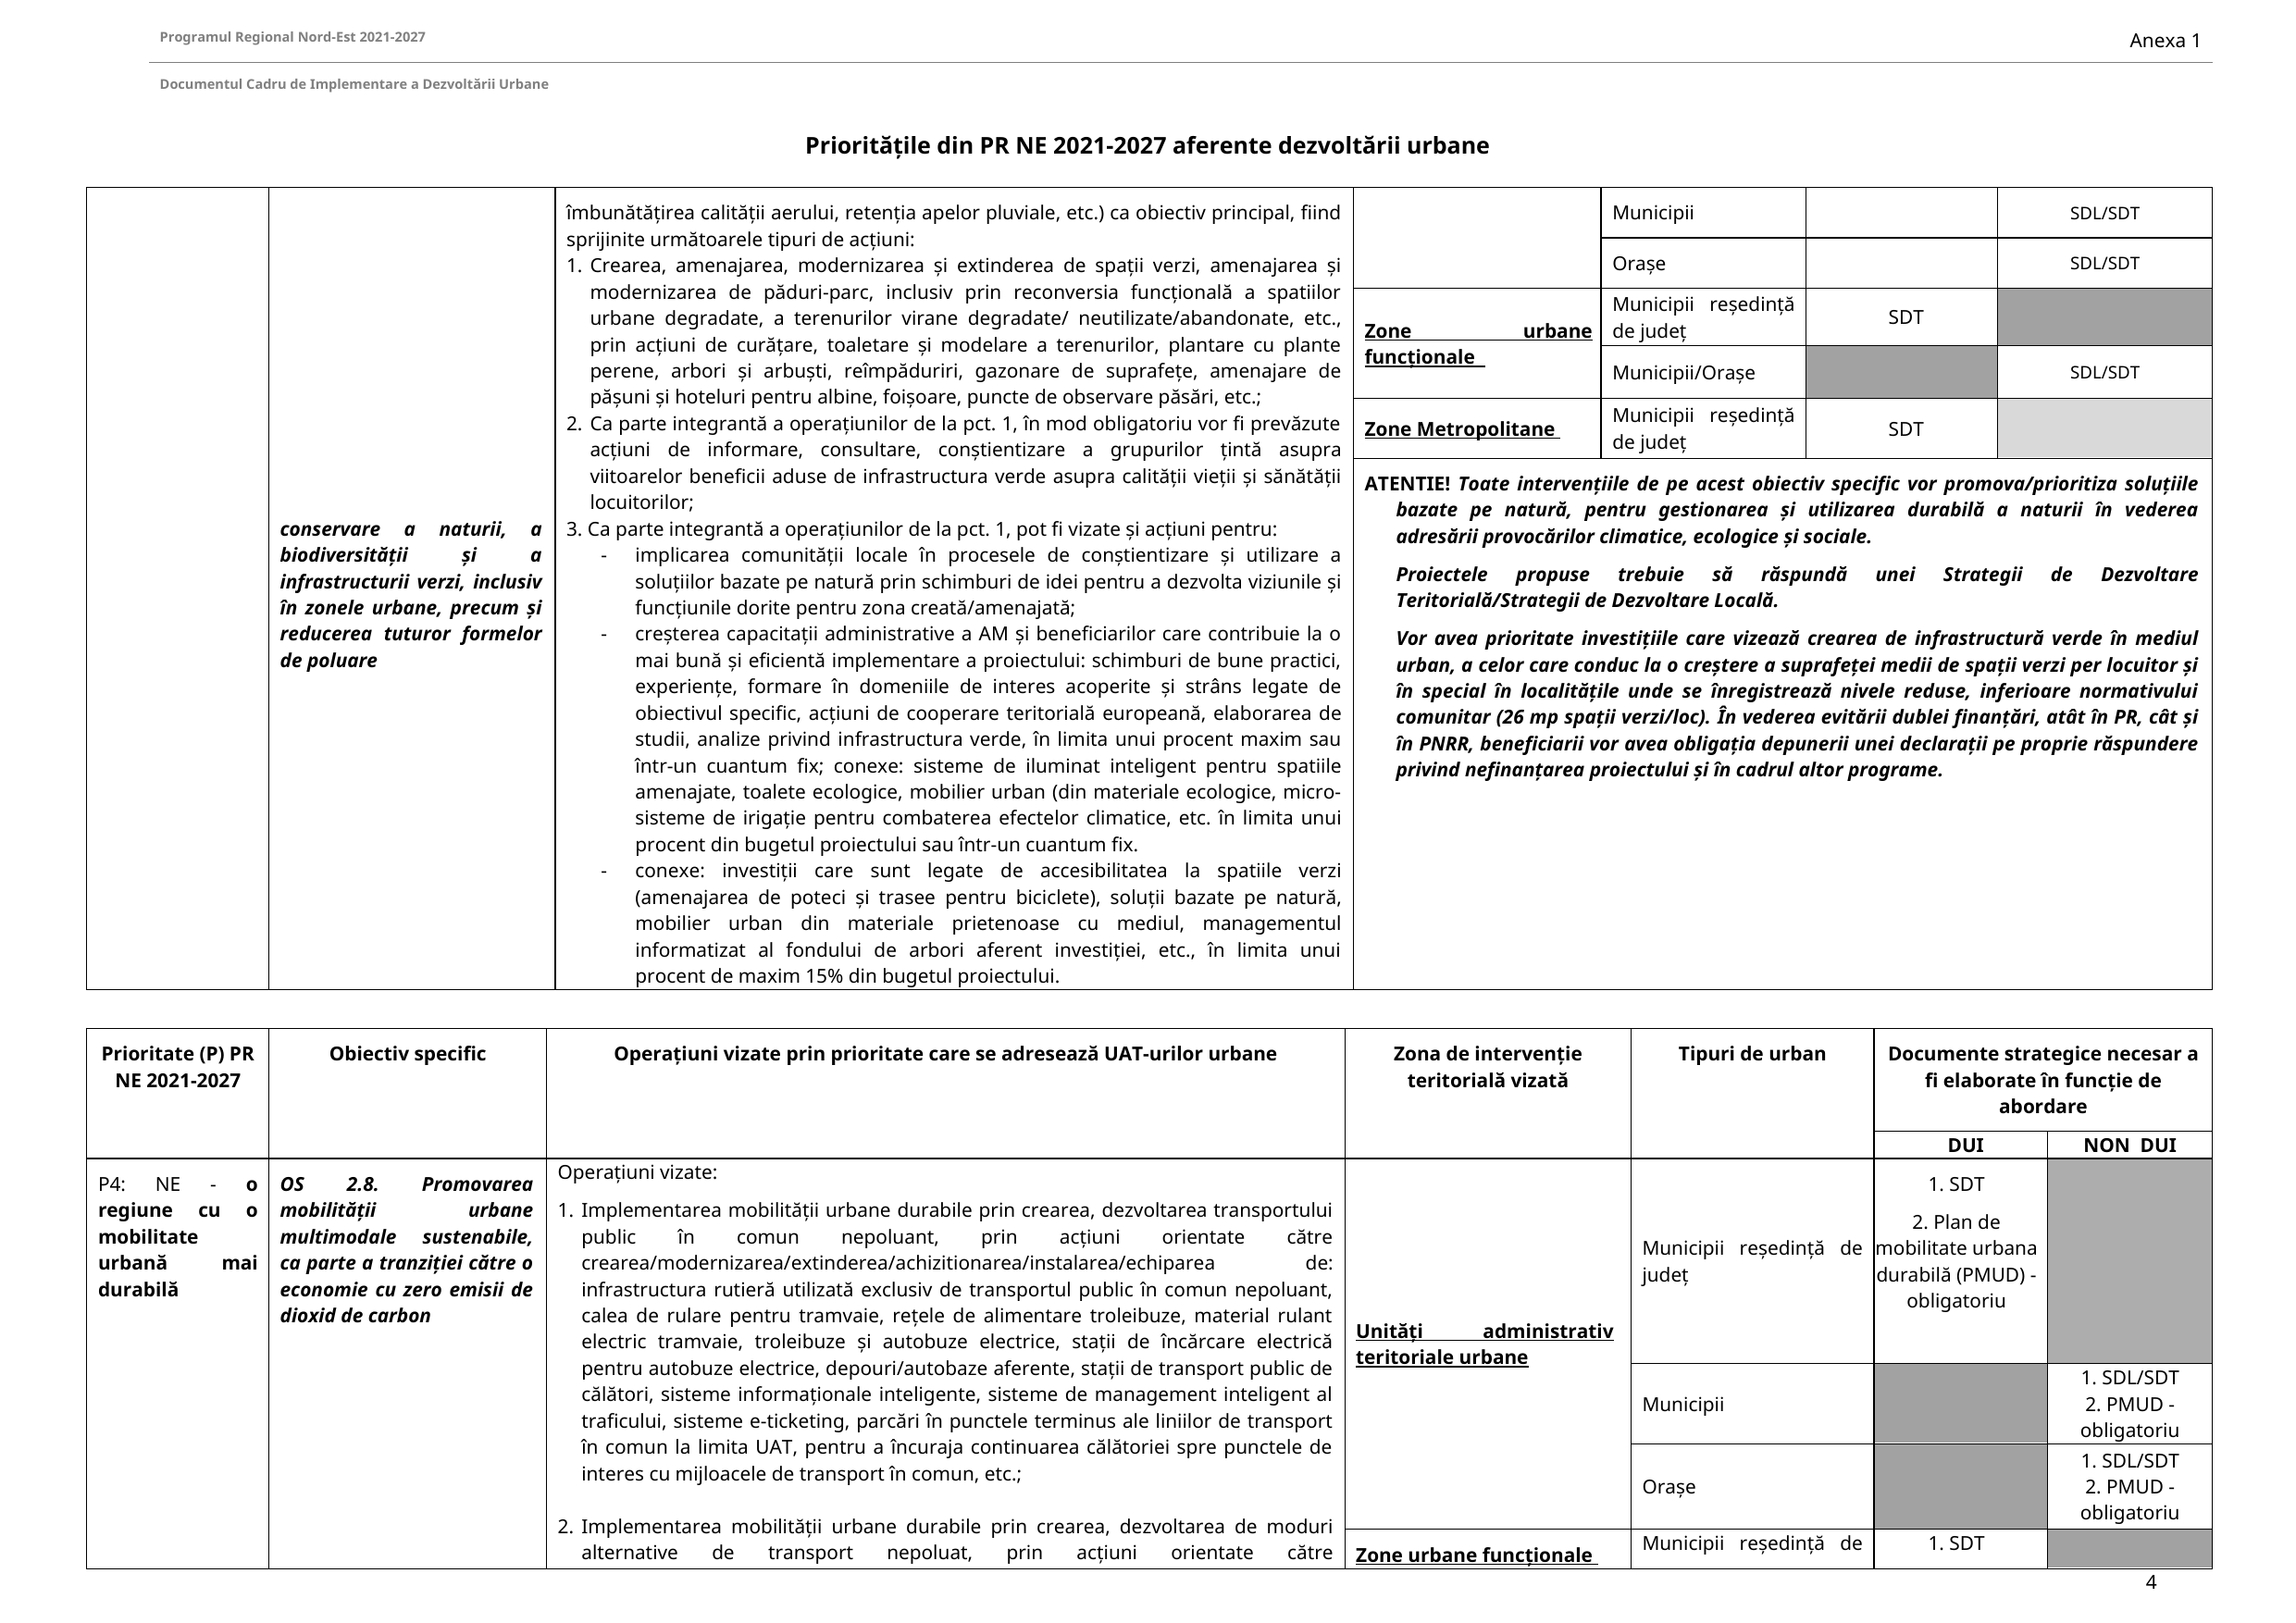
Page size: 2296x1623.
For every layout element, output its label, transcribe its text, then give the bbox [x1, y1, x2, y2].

table_cell OS 2.8. Promovarea mobilității urbane multimodale sustenabile, ca parte a tranziției către o economie cu zero emisii de dioxid de carbon [269, 1159, 546, 1567]
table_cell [269, 188, 554, 989]
table_cell Municipii reședință de județ [1632, 1159, 1873, 1363]
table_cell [556, 188, 1353, 989]
table_cell 1. SDL/SDT 2. PMUD - obligatoriu [2048, 1364, 2212, 1443]
table_cell 1. SDL/SDT 2. PMUD - obligatoriu [2048, 1444, 2212, 1529]
table_cell Orașe [1632, 1444, 1873, 1529]
table_cell SDL/SDT [1998, 346, 2212, 398]
table_cell SDT [1806, 399, 1997, 457]
table_cell P4: NE - o regiune cu o mobilitate urbană mai durabilă [87, 1159, 268, 1567]
table_cell [2048, 1159, 2212, 1363]
table_cell [1998, 399, 2212, 457]
table_cell [1806, 239, 1997, 288]
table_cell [1632, 1530, 1873, 1567]
table_cell Municipii reședință de județ [1602, 289, 1806, 345]
table_header Documente strategice necesar a fi elaborate în funcție de abordare [1875, 1029, 2212, 1131]
table_cell [1875, 1444, 2047, 1529]
table_cell SDT [1806, 289, 1997, 345]
table_cell [1806, 346, 1997, 398]
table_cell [1354, 188, 1600, 288]
table_header Obiectiv specific [269, 1029, 546, 1158]
table_cell [1806, 188, 1997, 237]
table_cell SDL/SDT [1998, 188, 2212, 237]
table_header Prioritate (P) PR NE 2021-2027 [87, 1029, 268, 1158]
table_cell Zone urbane funcționale [1354, 289, 1600, 398]
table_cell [1875, 1530, 2047, 1567]
table_cell NON DUI [2048, 1132, 2212, 1158]
table_cell [2048, 1530, 2212, 1567]
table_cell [1346, 1530, 1631, 1567]
table_cell Unități administrativ teritoriale urbane [1346, 1159, 1631, 1529]
table_cell Municipii [1602, 188, 1806, 237]
table_cell Municipii [1632, 1364, 1873, 1443]
table_cell Municipii reședință de județ [1602, 399, 1806, 457]
table_cell SDL/SDT [1998, 239, 2212, 288]
table_cell [1998, 289, 2212, 345]
table_cell Operațiuni vizate: Implementarea mobilității urbane durabile prin crearea, dezvoltarea transportului public în comun nepoluant, prin acțiuni orientate către crearea/modernizarea/extinderea/achizitionarea/instalarea/echiparea de: infrastructura rutieră utilizată exclusiv de transportul public în comun nepoluant, calea de rulare pentru tramvaie, rețele de alimentare troleibuze, material rulant electric tramvaie, troleibuze și autobuze electrice, stații de încărcare electrică pentru autobuze electrice, depouri/autobaze aferente, stații de transport public de călători, sisteme informaționale inteligente, sisteme de management inteligent al traficului, sisteme e-ticketing, parcări în punctele terminus ale liniilor de transport în comun la limita UAT, pentru a încuraja continuarea călătoriei spre punctele de interes cu mijloacele de transport în comun, etc.; Implementarea mobilității urbane durabile prin crearea, dezvoltarea de moduri alternative de transport nepoluat, prin acțiuni orientate către crearea/extinderea/instalarea/echiparea: piste și trasee pentru biciclete (inclusiv parcări biciclete, sisteme de închiriere); zone și trasee pietonale și semi- pietonale partajate (pietoni, bicicliști și deplasări motorizate pentru riverani, inclusiv prin reconversia străzilor), sisteme de reducere/interzicere a circulației autoturismelor, spații dedicate transportului nemotorizat și amenajări urbane pentru pietoni, configurarea, reconfigurarea infrastructurii rutiere pe străzile urbane, pentru prioritizarea transportului public de călători, cu bicicleta și pietonal, etc.; Ca parte integrantă a operațiunilor 1-2 , în mod obligatoriu, vor fi prevăzute acțiuni de informare, consultare, conștientizare a grupurilor țintă asupra viitoarelor beneficii aduse asupra calității vieții și sănătății, cat și acțiuni de accesibilizare a infrastructurii de transport și mijloacelor de transport public pentru persoanele cu dizabilități; Ca parte integrantă a operațiunilor menționate anterior, pot fi vizate și acțiuni pentru: creșterea capacitații administrative a AM și beneficiarilor care contribuie la o mai bună și eficientă implementare a proiectului: schimburi de bune practici, experiențe, formare în domeniile de interes acoperite și strâns legate de obiectivul specific, acțiuni de cooperare teritorială europeană, elaborarea/actualizarea de planuri de mobilitate urbană durabilă, analize, studii în limita unui procent maxim sau într-un cuantum fix; implementarea soluțiilor inteligente pentru managementul parcărilor, dezvoltarea facilitaților de tip parking integrate cu infrastructuri pentru deplasări nemotorizate (biciclete), amenajarea de aliniamente de arbori și arbuști, etc. [547, 1159, 1345, 1567]
table_cell DUI [1875, 1132, 2047, 1158]
table_header Zona de intervenție teritorială vizată [1346, 1029, 1631, 1158]
table_cell [1875, 1364, 2047, 1443]
table_cell Municipii/Orașe [1602, 346, 1806, 398]
table_cell 1. SDT 2. Plan de mobilitate urbana durabilă (PMUD) - obligatoriu [1875, 1159, 2047, 1363]
table_cell Orașe [1602, 239, 1806, 288]
table_header Tipuri de urban [1632, 1029, 1873, 1158]
table_cell Zone Metropolitane [1354, 399, 1600, 457]
table_cell ATENTIE! Toate intervențiile de pe acest obiectiv specific vor promova/prioritiza soluțiile bazate pe natură, pentru gestionarea și utilizarea durabilă a naturii în vederea adresării provocărilor climatice, ecologice și sociale. Proiectele propuse trebuie să răspundă unei Strategii de Dezvoltare Teritorială/Strategii de Dezvoltare Locală. Vor avea prioritate investițiile care vizează crearea de infrastructură verde în mediul urban, a celor care conduc la o creștere a suprafeței medii de spații verzi per locuitor și în special în localitățile unde se înregistrează nivele reduse, inferioare normativului comunitar (26 mp spații verzi/loc). În vederea evitării dublei finanțări, atât în PR, cât și în PNRR, beneficiarii vor avea obligația depunerii unei declarații pe proprie răspundere privind nefinanțarea proiectului și în cadrul altor programe. [1354, 459, 2212, 989]
table_header Operațiuni vizate prin prioritate care se adresează UAT-urilor urbane [547, 1029, 1345, 1158]
